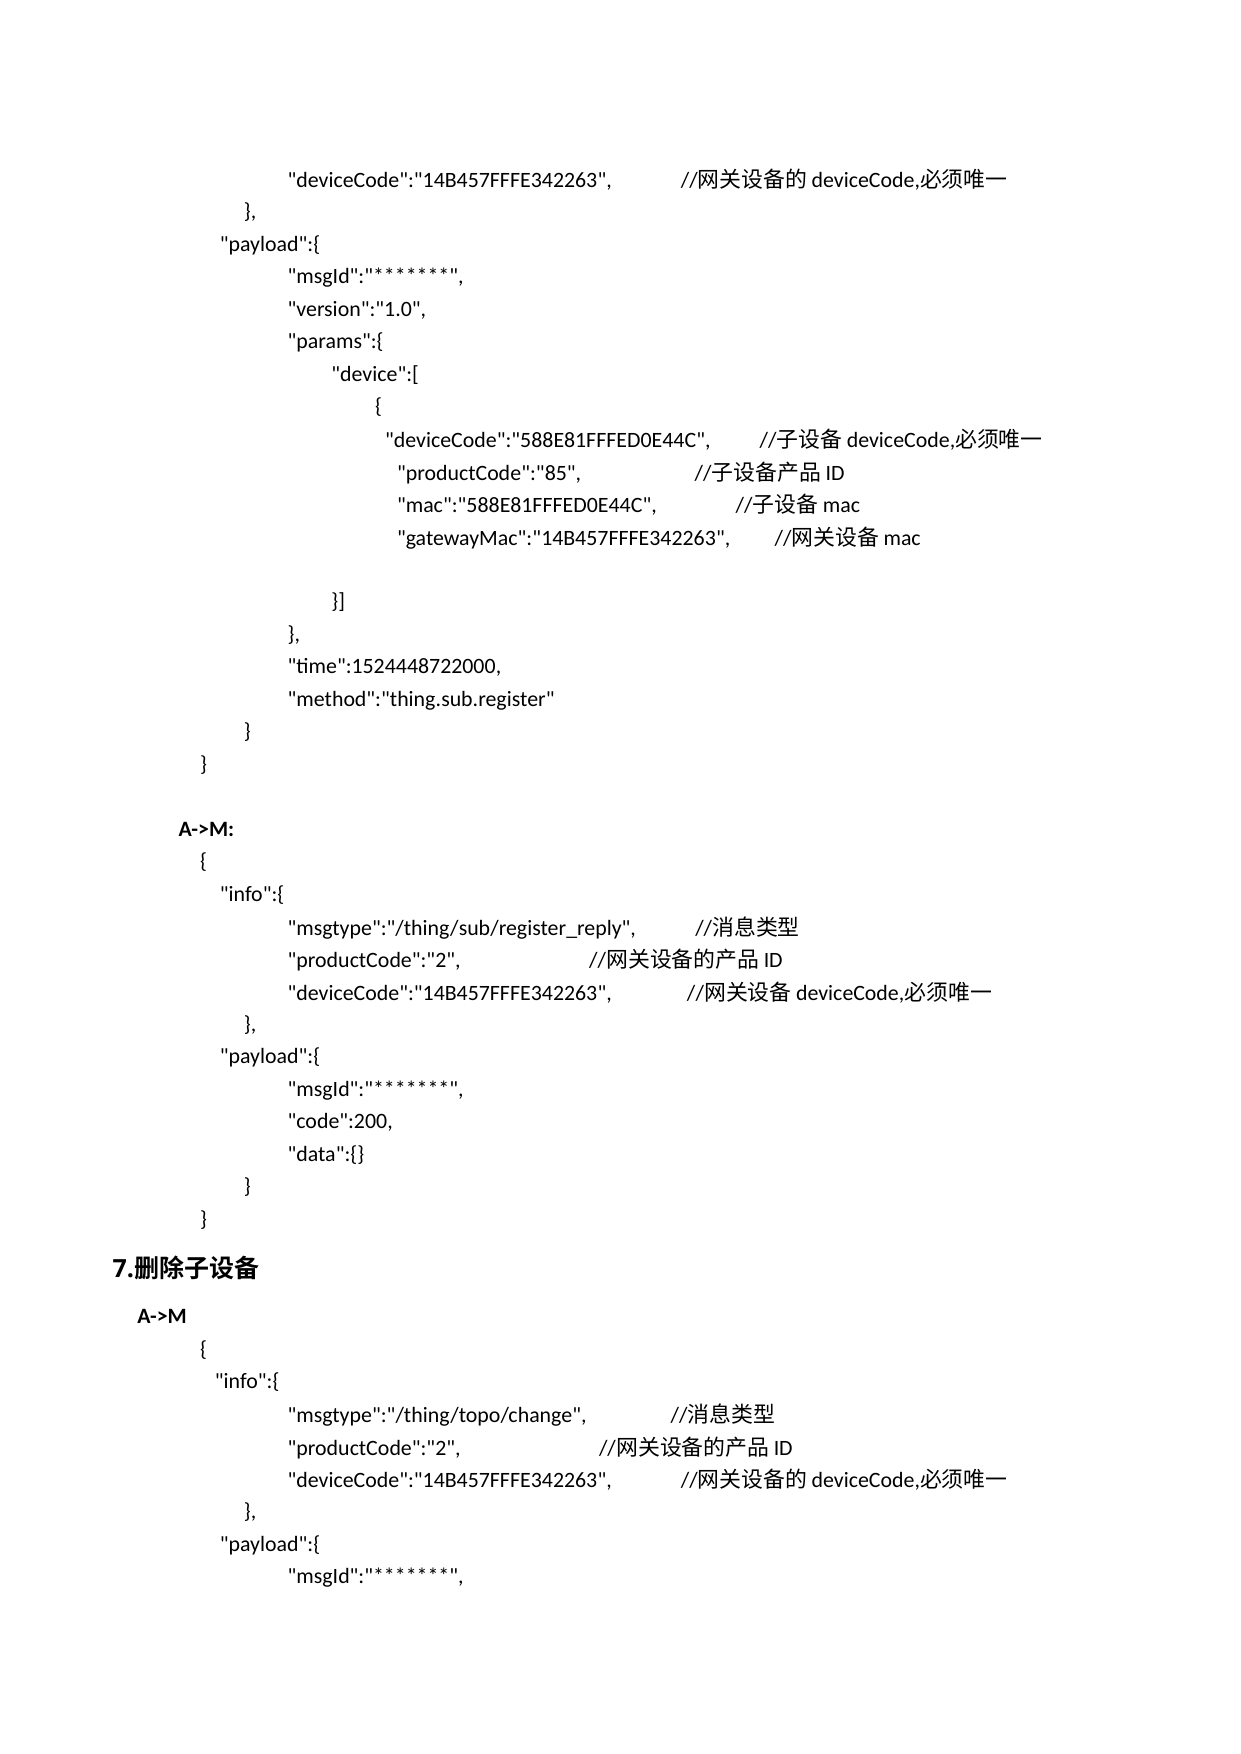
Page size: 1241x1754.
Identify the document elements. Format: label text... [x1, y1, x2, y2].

text "productCode":"2", //网关设备的产品ID [244, 1429, 1128, 1462]
text "productCode":"2", //网关设备的产品ID [244, 942, 1128, 974]
text "info":{ [156, 1364, 1128, 1397]
text "time":1524448722000, [244, 649, 1128, 682]
text { [331, 389, 1128, 422]
text { [156, 844, 1128, 877]
text "code":200, [200, 1104, 1128, 1137]
text "productCode":"85", //子设备产品ID [244, 454, 1128, 487]
text "deviceCode":"14B457FFFE342263", //网关设备的deviceCode,必须唯一 [244, 1462, 1128, 1494]
text } [200, 714, 1128, 747]
text } [200, 1169, 1128, 1202]
text "params":{ [244, 324, 1128, 357]
text "msgtype":"/thing/sub/register_reply", //消息类型 [244, 909, 1128, 942]
text "info":{ [156, 877, 1128, 909]
text }, [200, 194, 1128, 227]
text { [156, 1332, 1128, 1364]
text "version":"1.0", [244, 292, 1128, 324]
text "payload":{ [156, 1527, 1128, 1559]
text "msgId":"*******", [244, 259, 1128, 292]
subtitle 7.删除子设备 [112, 1234, 1128, 1299]
text "method":"thing.sub.register" [244, 682, 1128, 714]
text "device":[ [287, 357, 1128, 389]
text A->M [112, 1299, 1128, 1332]
text "deviceCode":"14B457FFFE342263", //网关设备deviceCode,必须唯一 [244, 974, 1128, 1007]
text }, [200, 1007, 1128, 1039]
text "msgId":"*******", [244, 1072, 1128, 1104]
text } [156, 747, 1128, 779]
text "gatewayMac":"14B457FFFE342263", //网关设备mac [112, 519, 1128, 552]
text "mac":"588E81FFFED0E44C", //子设备mac [112, 487, 1128, 519]
text "payload":{ [156, 227, 1128, 259]
text "deviceCode":"14B457FFFE342263", //网关设备的deviceCode,必须唯一 [244, 162, 1128, 194]
text "msgtype":"/thing/topo/change", //消息类型 [244, 1397, 1128, 1429]
text A->M: [112, 812, 1128, 844]
text "deviceCode":"588E81FFFED0E44C", //子设备deviceCode,必须唯一 [244, 422, 1128, 454]
text } [156, 1202, 1128, 1234]
text }, [200, 1494, 1128, 1527]
text }, [112, 617, 1128, 649]
text "payload":{ [156, 1039, 1128, 1072]
text }] [112, 584, 1128, 617]
text "data":{} [244, 1137, 1128, 1169]
text "msgId":"*******", [244, 1559, 1128, 1592]
